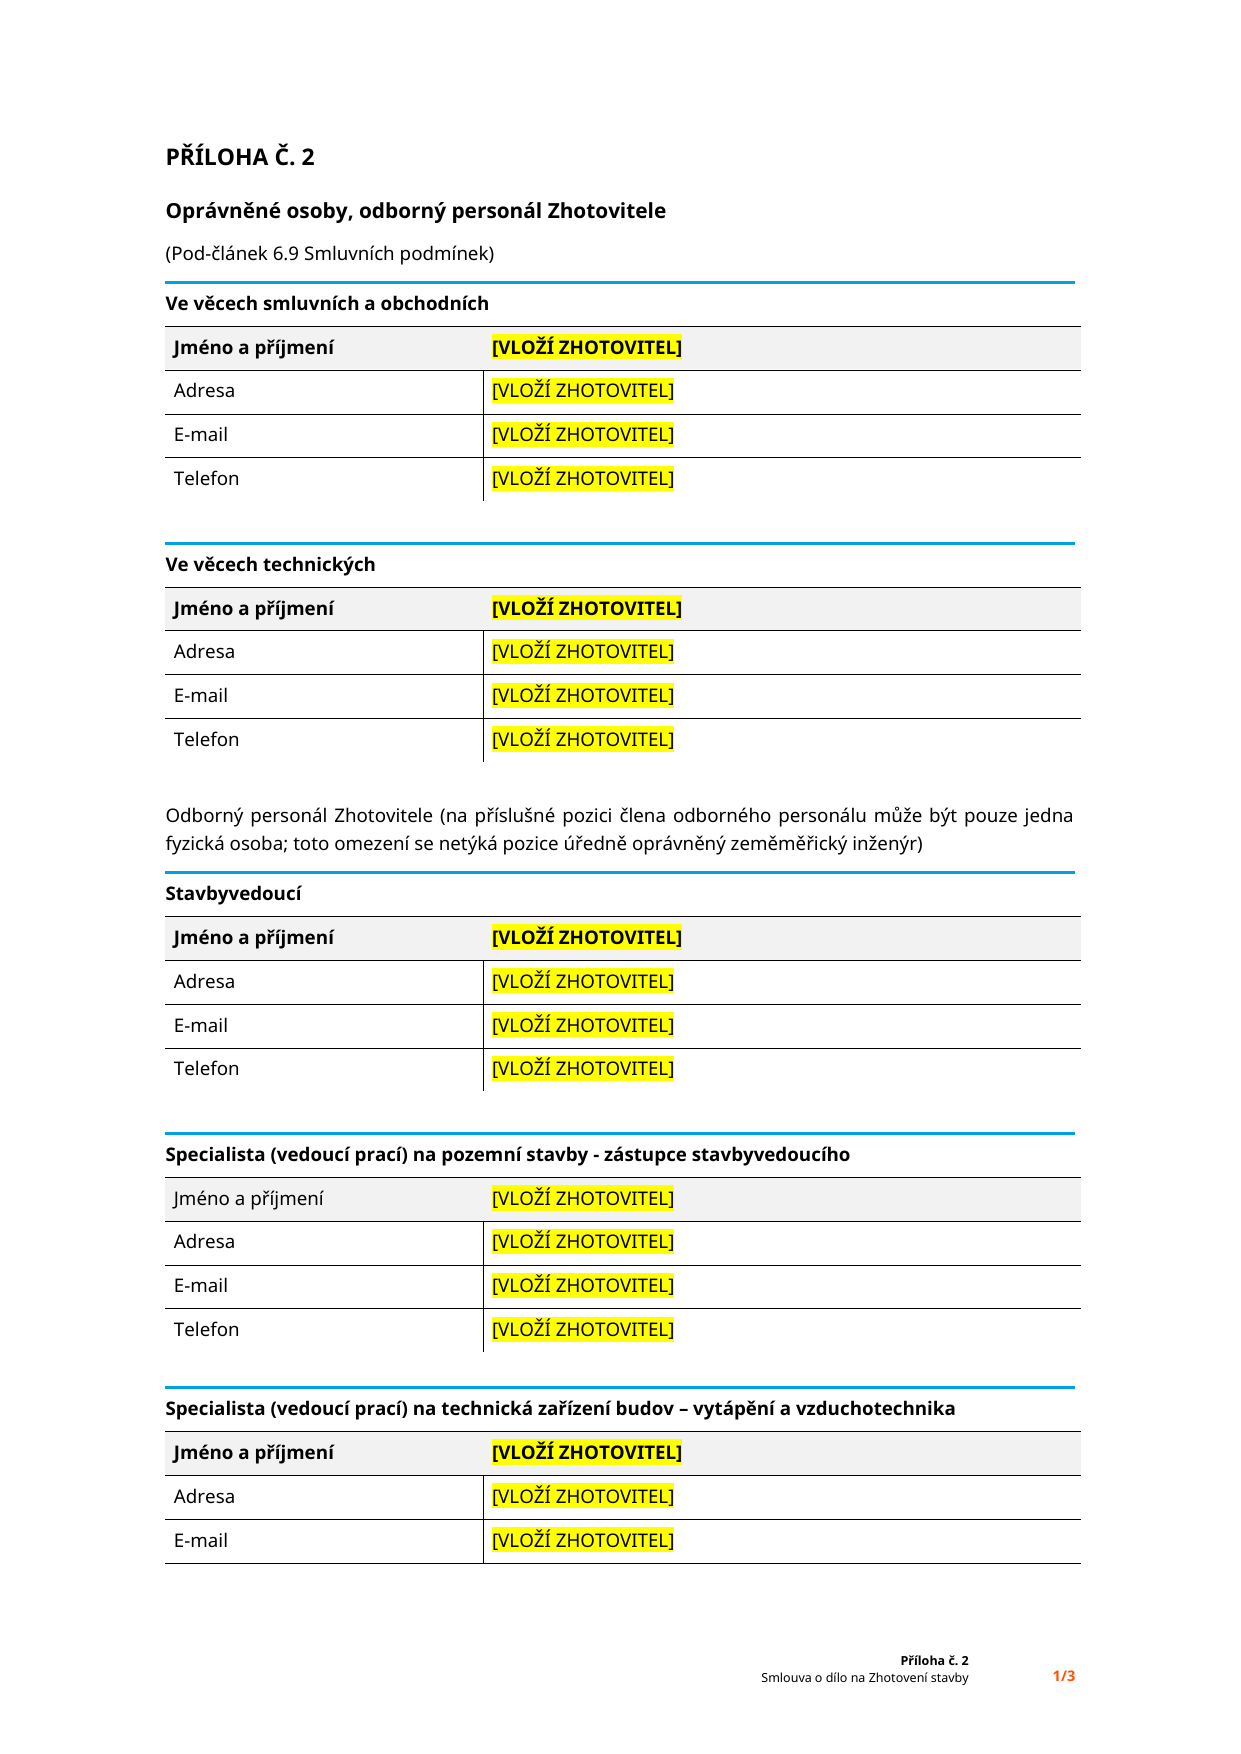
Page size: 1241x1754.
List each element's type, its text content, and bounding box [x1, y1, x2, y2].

table_cell E-mail [165, 415, 483, 457]
table_cell [VLOŽÍ ZHOTOVITEL] [484, 1005, 1081, 1047]
table_cell Adresa [165, 961, 483, 1004]
table_cell [VLOŽÍ ZHOTOVITEL] [484, 719, 1081, 762]
text Ve věcech technických [165, 545, 1075, 577]
table_cell [VLOŽÍ ZHOTOVITEL] [484, 1309, 1081, 1352]
table_cell E-mail [165, 1520, 483, 1562]
table_cell [VLOŽÍ ZHOTOVITEL] [484, 415, 1081, 457]
table_cell [VLOŽÍ ZHOTOVITEL] [484, 961, 1081, 1004]
table_cell [VLOŽÍ ZHOTOVITEL] [484, 371, 1081, 413]
table_cell Telefon [165, 1049, 483, 1091]
table_cell [VLOŽÍ ZHOTOVITEL] [484, 458, 1081, 501]
text Stavbyvedoucí [165, 874, 1075, 906]
table_cell [VLOŽÍ ZHOTOVITEL] [484, 631, 1081, 674]
table_cell Adresa [165, 1222, 483, 1264]
table_cell [VLOŽÍ ZHOTOVITEL] [484, 675, 1081, 718]
table_cell [VLOŽÍ ZHOTOVITEL] [484, 1476, 1081, 1519]
table_header [VLOŽÍ ZHOTOVITEL] [484, 917, 1081, 960]
table_cell Telefon [165, 1309, 483, 1352]
table_header Jméno a příjmení [165, 327, 484, 369]
table_header Jméno a příjmení [165, 1178, 484, 1221]
table_header [VLOŽÍ ZHOTOVITEL] [484, 1178, 1081, 1221]
table_header Jméno a příjmení [165, 588, 484, 630]
text Oprávněné osoby, odborný personál Zhotovitele [165, 197, 1075, 225]
text Příloha č. 2 [165, 141, 1075, 173]
table_cell [VLOŽÍ ZHOTOVITEL] [484, 1049, 1081, 1091]
text Specialista (vedoucí prací) na technická zařízení budov – vytápění a vzduchotechnika [165, 1389, 1075, 1421]
text (Pod-článek 6.9 Smluvních podmínek) [165, 240, 1075, 266]
table_cell [VLOŽÍ ZHOTOVITEL] [484, 1222, 1081, 1264]
table_header [VLOŽÍ ZHOTOVITEL] [484, 1432, 1081, 1475]
table_cell Telefon [165, 719, 483, 762]
table_cell Adresa [165, 1476, 483, 1519]
table_cell Adresa [165, 631, 483, 674]
text Odborný personál Zhotovitele (na příslušné pozici člena odborného personálu může být pouze jedna fyzická osoba; toto omezení se netýká pozice úředně oprávněný zeměměřický inženýr) [165, 802, 1075, 856]
table_header Jméno a příjmení [165, 917, 484, 960]
table_cell Adresa [165, 371, 483, 413]
table_header Jméno a příjmení [165, 1432, 484, 1475]
text Specialista (vedoucí prací) na pozemní stavby - zástupce stavbyvedoucího [165, 1135, 1075, 1167]
table_cell E-mail [165, 675, 483, 718]
table_cell Telefon [165, 458, 483, 501]
table_header [VLOŽÍ ZHOTOVITEL] [484, 588, 1081, 630]
table_cell [VLOŽÍ ZHOTOVITEL] [484, 1266, 1081, 1308]
table_cell E-mail [165, 1266, 483, 1308]
table_cell [VLOŽÍ ZHOTOVITEL] [484, 1520, 1081, 1562]
table_header [VLOŽÍ ZHOTOVITEL] [484, 327, 1081, 369]
text Ve věcech smluvních a obchodních [165, 284, 1075, 316]
table_cell E-mail [165, 1005, 483, 1047]
